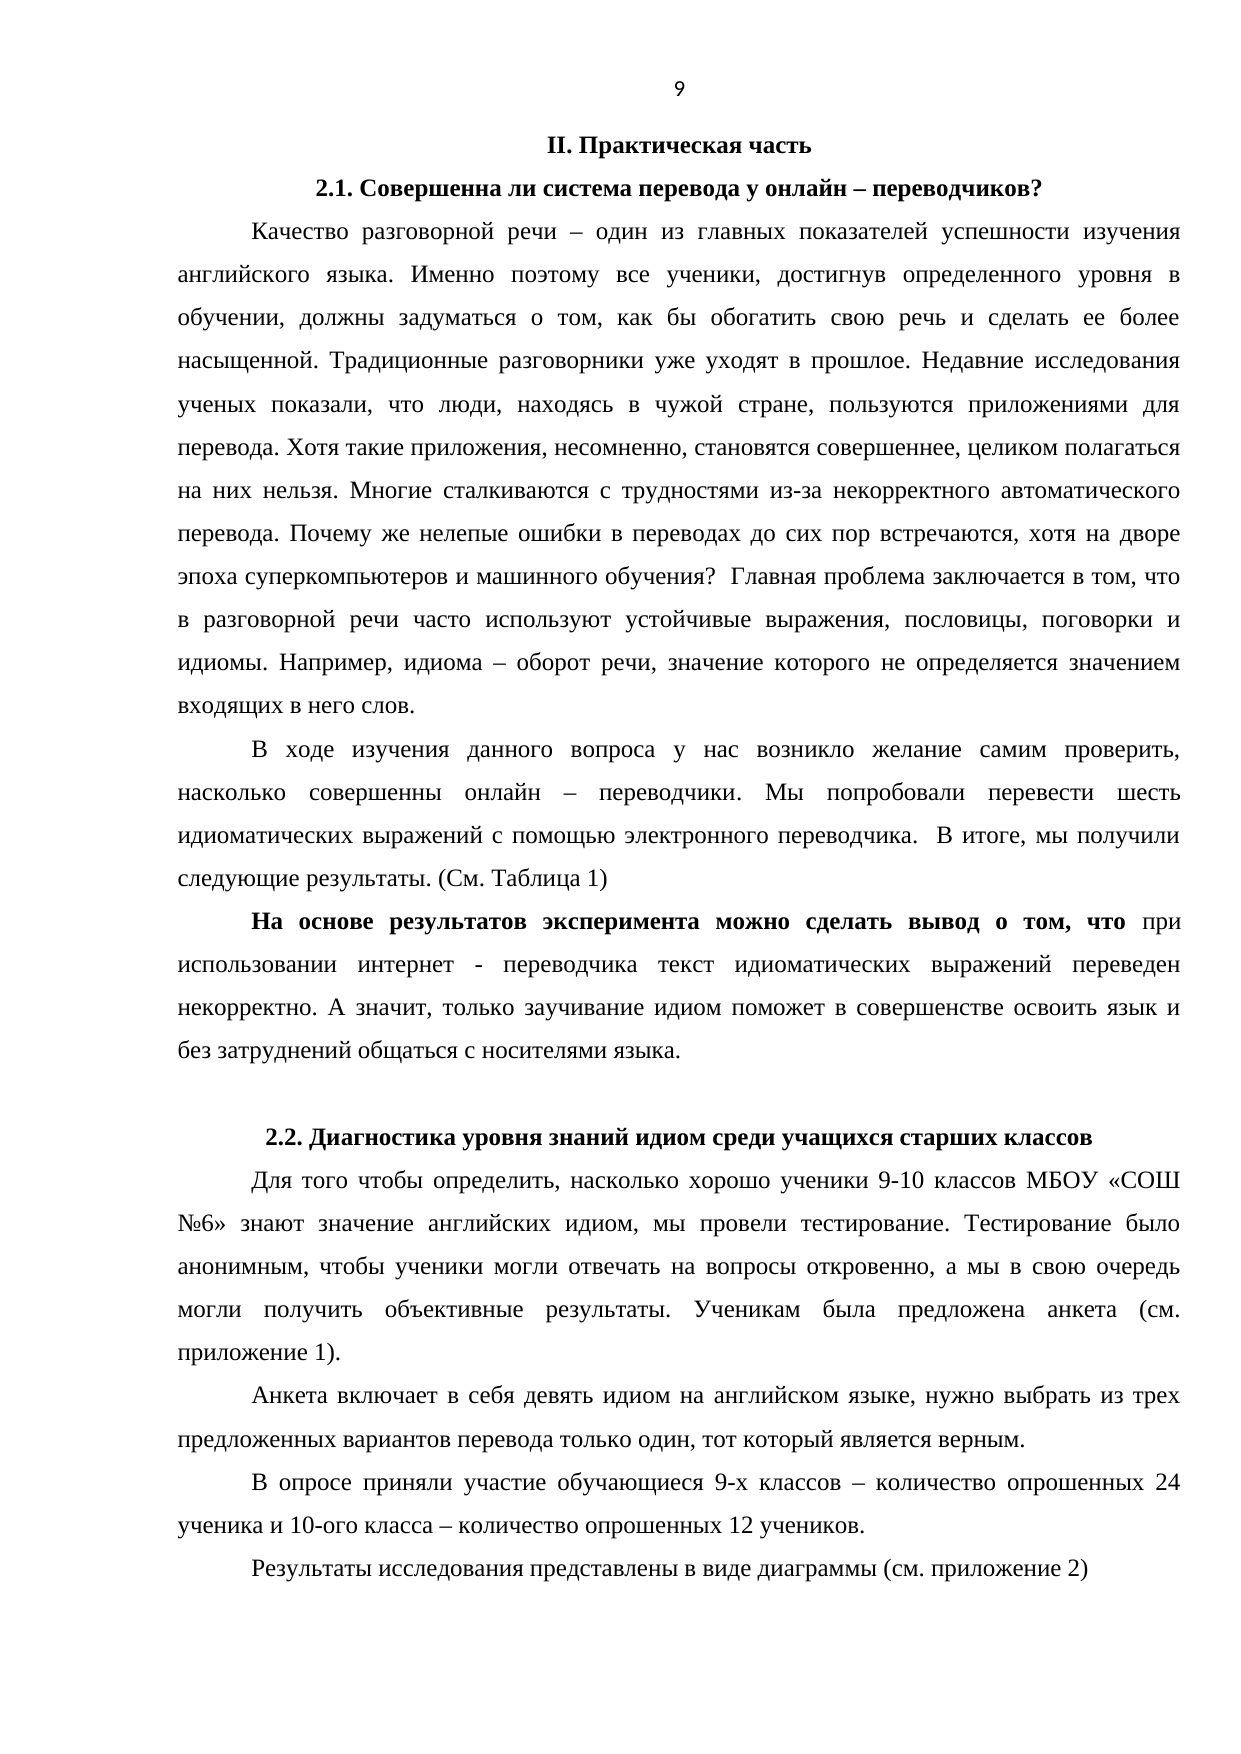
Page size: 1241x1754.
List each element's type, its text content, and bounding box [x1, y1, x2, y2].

text Качество разговорной речи – один из главных показателей успешности изучения английского языка. Именно поэтому все ученики, достигнув определенного уровня в обучении, должны задуматься о том, как бы обогатить свою речь и сделать ее более насыщенной. Традиционные разговорники уже уходят в прошлое. Недавние исследования ученых показали, что люди, находясь в чужой стране, пользуются приложениями для перевода. Хотя такие приложения, несомненно, становятся совершеннее, целиком полагаться на них нельзя. Многие сталкиваются с трудностями из-за некорректного автоматического перевода. Почему же нелепые ошибки в переводах до сих пор встречаются, хотя на дворе эпоха суперкомпьютеров и машинного обучения? Главная проблема заключается в том, что в разговорной речи часто используют устойчивые выражения, пословицы, поговорки и идиомы. Например, идиома – оборот речи, значение которого не определяется значением входящих в него слов. [177, 216, 1181, 719]
text Анкета включает в себя девять идиом на английском языке, нужно выбрать из трех предложенных вариантов перевода только один, тот который является верным. [177, 1381, 1181, 1452]
text В опросе приняли участие обучающиеся 9-х классов – количество опрошенных 24 ученика и 10-ого класса – количество опрошенных 12 учеников. [177, 1467, 1181, 1539]
text 2.1. Совершенна ли система перевода у онлайн – переводчиков? [177, 173, 1181, 202]
text В ходе изучения данного вопроса у нас возникло желание самим проверить, насколько совершенны онлайн – переводчики. Мы попробовали перевести шесть идиоматических выражений с помощью электронного переводчика. В итоге, мы получили следующие результаты. (См. Таблица 1) [177, 734, 1181, 820]
text Результаты исследования представлены в виде диаграммы (см. приложение 2) [177, 1553, 1181, 1582]
text В ходе изучения данного вопроса у нас возникло желание самим проверить, насколько совершенны онлайн – переводчики. Мы попробовали перевести шесть идиоматических выражений с помощью электронного переводчика. В итоге, мы получили следующие результаты. (См. Таблица 1) [177, 849, 1181, 892]
text II. Практическая часть [177, 130, 1181, 159]
text 2.2. Диагностика уровня знаний идиом среди учащихся старших классов [177, 1122, 1181, 1151]
text Для того чтобы определить, насколько хорошо ученики 9-10 классов МБОУ «СОШ №6» знают значение английских идиом, мы провели тестирование. Тестирование было анонимным, чтобы ученики могли отвечать на вопросы откровенно, а мы в свою очередь могли получить объективные результаты. Ученикам была предложена анкета (см. приложение 1). [177, 1165, 1181, 1366]
text На основе результатов эксперимента можно сделать вывод о том, что при использовании интернет - переводчика текст идиоматических выражений переведен некорректно. А значит, только заучивание идиом поможет в совершенстве освоить язык и без затруднений общаться с носителями языка. [177, 906, 1181, 1064]
